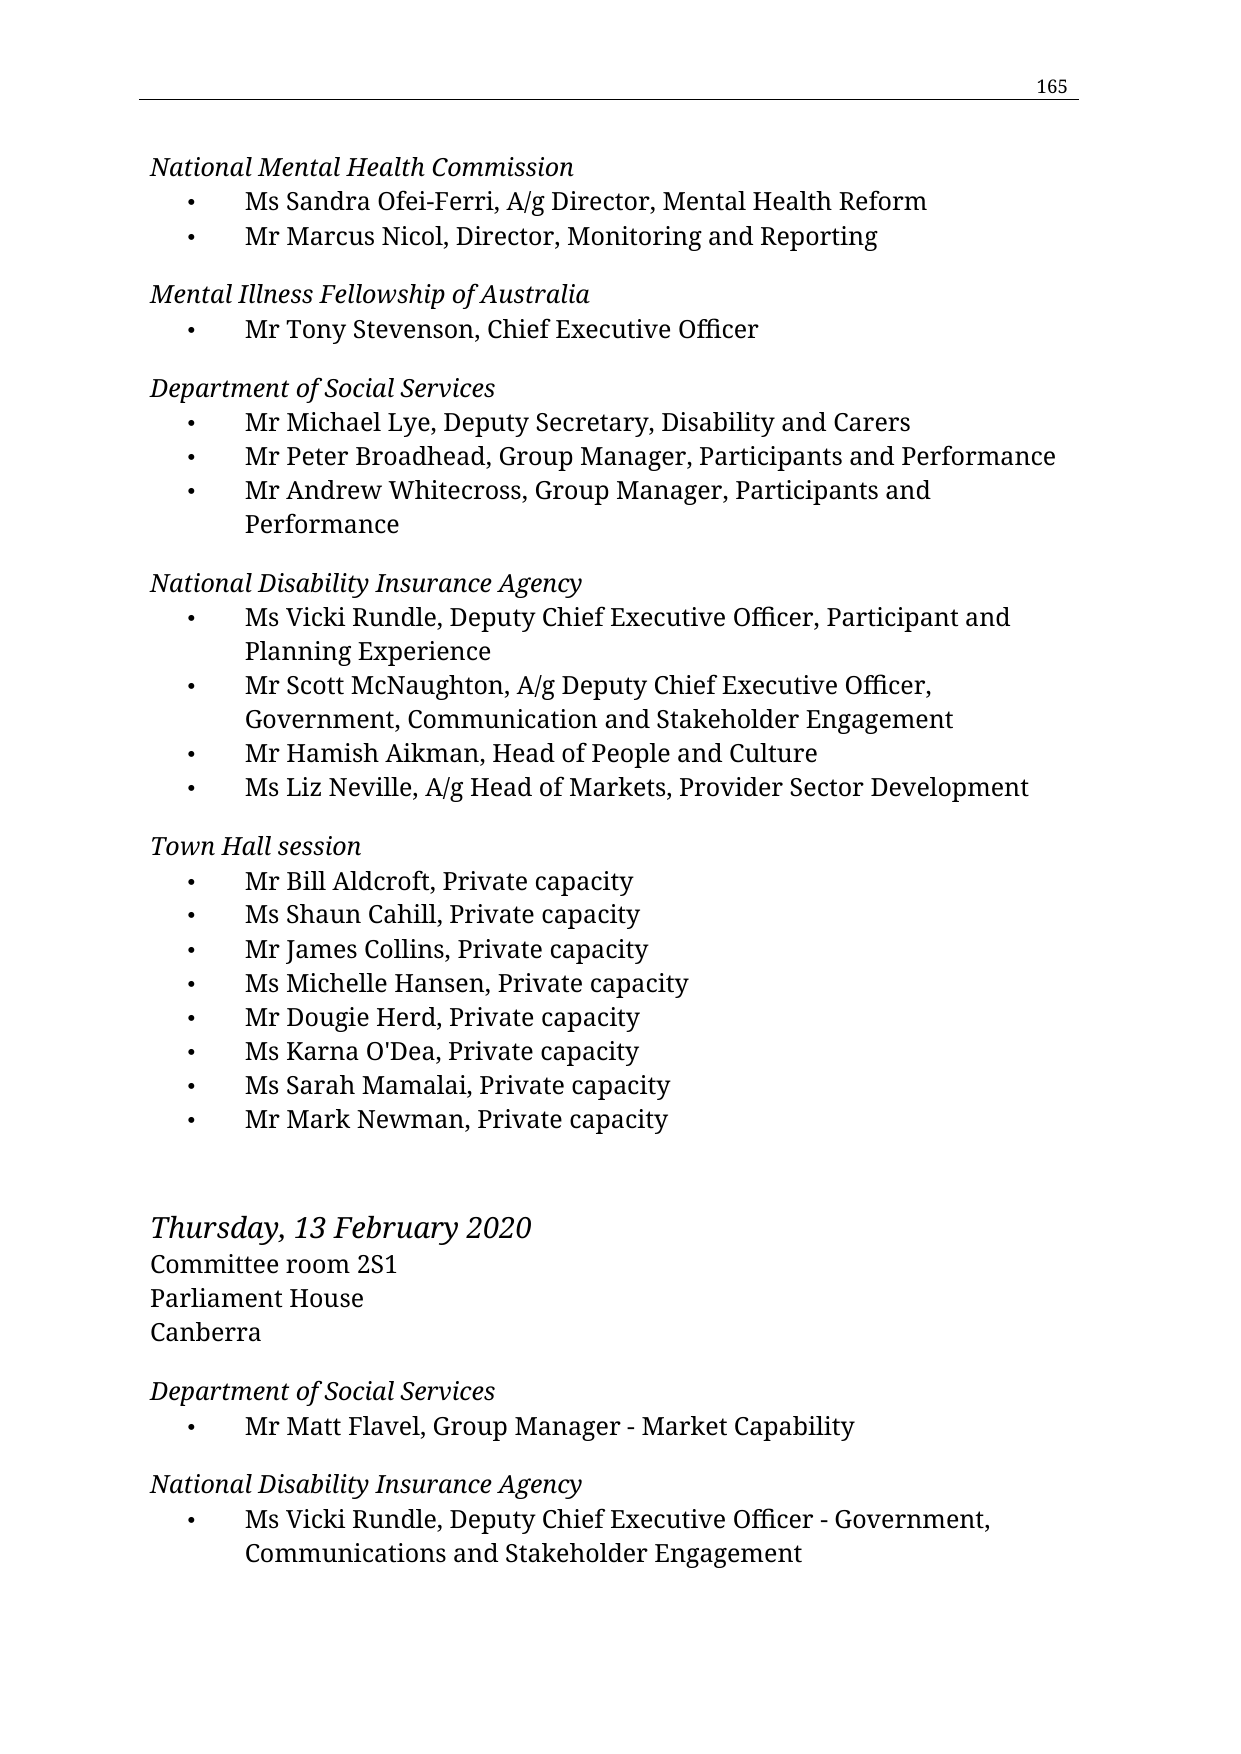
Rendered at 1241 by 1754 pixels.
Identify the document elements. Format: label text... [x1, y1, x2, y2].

text Ms Vicki Rundle, Deputy Chief Executive Officer - Government, Communications and Stakeholder Engagement [187, 1501, 1090, 1569]
text Mr Dougie Herd, Private capacity [187, 999, 1090, 1033]
text National Disability Insurance Agency [150, 566, 1090, 600]
text Mr Andrew Whitecross, Group Manager, Participants and Performance [187, 472, 1090, 541]
text Mr Peter Broadhead, Group Manager, Participants and Performance [187, 438, 1090, 472]
text Mr Tony Stevenson, Chief Executive Officer [187, 311, 1090, 345]
text Mr Bill Aldcroft, Private capacity [187, 863, 1090, 897]
text Parliament House [150, 1281, 1090, 1315]
text Mr Marcus Nicol, Director, Monitoring and Reporting [187, 218, 1090, 252]
text Ms Liz Neville, A/g Head of Markets, Provider Sector Development [187, 770, 1090, 804]
text Ms Vicki Rundle, Deputy Chief Executive Officer, Participant and Planning Experience [187, 600, 1090, 668]
text Mr Mark Newman, Private capacity [187, 1102, 1090, 1136]
text Mental Illness Fellowship of Australia [150, 277, 1090, 311]
text Department of Social Services [150, 370, 1090, 404]
text Mr James Collins, Private capacity [187, 931, 1090, 965]
text Thursday, 13 February 2020 [150, 1207, 1090, 1247]
text National Mental Health Commission [150, 150, 1090, 184]
text Ms Sandra Ofei-Ferri, A/g Director, Mental Health Reform [187, 184, 1090, 218]
text Department of Social Services [150, 1374, 1090, 1408]
text Committee room 2S1 [150, 1247, 1090, 1281]
text Mr Matt Flavel, Group Manager - Market Capability [187, 1408, 1090, 1442]
text Canberra [150, 1315, 1090, 1349]
text Mr Hamish Aikman, Head of People and Culture [187, 736, 1090, 770]
text Ms Karna O'Dea, Private capacity [187, 1033, 1090, 1067]
text Ms Shaun Cahill, Private capacity [187, 897, 1090, 931]
text Mr Scott McNaughton, A/g Deputy Chief Executive Officer, Government, Communication and Stakeholder Engagement [187, 668, 1090, 736]
text Ms Michelle Hansen, Private capacity [187, 965, 1090, 999]
text Ms Sarah Mamalai, Private capacity [187, 1067, 1090, 1102]
text Town Hall session [150, 829, 1090, 863]
text National Disability Insurance Agency [150, 1467, 1090, 1501]
text Mr Michael Lye, Deputy Secretary, Disability and Carers [187, 404, 1090, 438]
